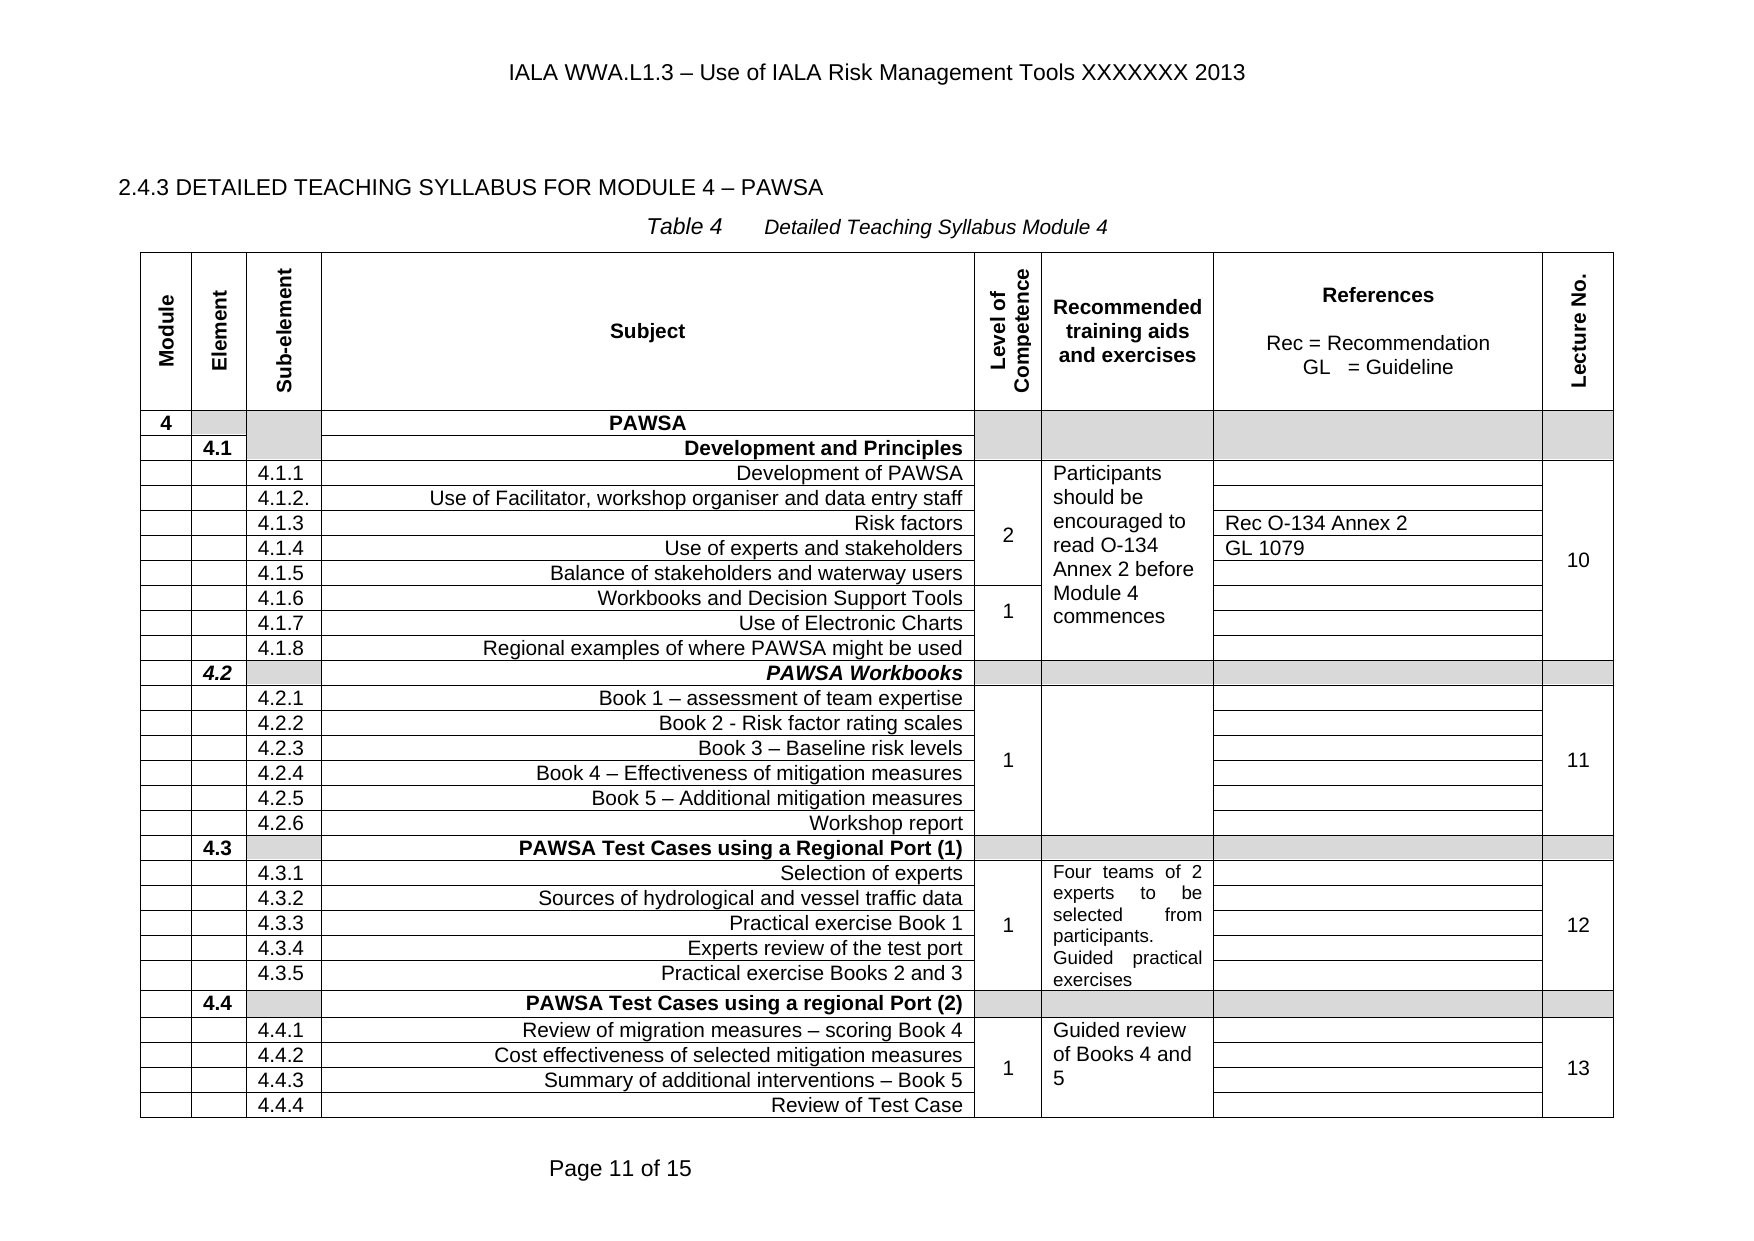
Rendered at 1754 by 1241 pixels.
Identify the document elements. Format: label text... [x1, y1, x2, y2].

table_cell 4.3 [192, 836, 246, 859]
table_cell [1214, 836, 1542, 859]
table_cell [192, 761, 246, 784]
table_cell [247, 836, 321, 859]
table_cell [192, 461, 246, 484]
table_cell [141, 1093, 191, 1117]
table_cell Summary of additional interventions – Book 5 [322, 1068, 974, 1092]
table_cell [192, 486, 246, 509]
table_cell [192, 611, 246, 634]
table_cell [1214, 991, 1542, 1017]
table_cell 4.3.1 [247, 861, 321, 884]
table_cell [1214, 486, 1542, 509]
table_cell 10 [1543, 461, 1613, 659]
table_cell Regional examples of where PAWSA might be used [322, 636, 974, 659]
table_cell [1214, 561, 1542, 584]
table_cell 4.4.1 [247, 1018, 321, 1042]
table_cell [141, 1068, 191, 1092]
table_cell [192, 411, 246, 434]
table_header Level of Competence [975, 253, 1041, 409]
table_cell [141, 1018, 191, 1042]
table_cell [192, 1018, 246, 1042]
table_cell Experts review of the test port [322, 936, 974, 959]
text 2.4.3 DETAILED TEACHING SYLLABUS FOR MODULE 4 – PAWSA [118, 174, 1636, 200]
table_cell [1042, 661, 1213, 684]
table_cell [192, 911, 246, 934]
table_cell Review of Test Case [322, 1093, 974, 1117]
table_cell [192, 886, 246, 909]
table_cell [141, 711, 191, 734]
table_cell PAWSA Workbooks [322, 661, 974, 684]
table_cell 11 [1543, 686, 1613, 834]
table_cell [141, 636, 191, 659]
table_cell Book 4 – Effectiveness of mitigation measures [322, 761, 974, 784]
table_cell [1214, 886, 1542, 909]
table_cell 4.1.6 [247, 586, 321, 609]
table_cell Workbooks and Decision Support Tools [322, 586, 974, 609]
table_header Subject [322, 253, 974, 409]
table_cell [975, 661, 1041, 684]
table_cell [247, 991, 321, 1017]
table_cell Development of PAWSA [322, 461, 974, 484]
table_cell [1214, 911, 1542, 934]
table_cell [141, 1043, 191, 1067]
table_cell 4.2.3 [247, 736, 321, 759]
text Detailed Teaching Syllabus Module 4 [118, 213, 1636, 239]
table_cell [141, 686, 191, 709]
table_cell PAWSA [322, 411, 974, 434]
table_cell [141, 561, 191, 584]
table_cell [192, 1093, 246, 1117]
table_cell [141, 611, 191, 634]
table_cell 4.3.4 [247, 936, 321, 959]
table_cell [141, 661, 191, 684]
table_cell 1 [975, 586, 1041, 659]
table_cell 4.1.2. [247, 486, 321, 509]
table_cell Book 5 – Additional mitigation measures [322, 786, 974, 809]
table_cell 4.2.6 [247, 811, 321, 834]
table_cell [1543, 836, 1613, 859]
table_cell [1214, 586, 1542, 609]
table_cell [1214, 711, 1542, 734]
table_cell [1214, 1018, 1542, 1042]
table_cell [141, 936, 191, 959]
table_cell 2 [975, 461, 1041, 584]
table_cell [1042, 991, 1213, 1017]
table_header Sub-element [247, 253, 321, 409]
table_cell 4.4.4 [247, 1093, 321, 1117]
table_cell [1543, 661, 1613, 684]
table_cell [141, 991, 191, 1017]
table_cell [141, 836, 191, 859]
table_cell Sources of hydrological and vessel traffic data [322, 886, 974, 909]
table_cell [1214, 461, 1542, 484]
table_cell 1 [975, 686, 1041, 834]
table_cell [192, 686, 246, 709]
table_cell [247, 411, 321, 459]
table_cell [1214, 936, 1542, 959]
table_cell Four teams of 2 experts to be selected from participants. Guided practical exercises [1042, 861, 1213, 990]
table_cell 4.1.7 [247, 611, 321, 634]
table_cell [141, 911, 191, 934]
table_cell 12 [1543, 861, 1613, 990]
table_cell 4.1.8 [247, 636, 321, 659]
table_cell 1 [975, 861, 1041, 990]
table_cell [1214, 961, 1542, 990]
table_cell 4.1.3 [247, 511, 321, 534]
table_cell Risk factors [322, 511, 974, 534]
table_cell Use of experts and stakeholders [322, 536, 974, 559]
table_cell [1214, 411, 1542, 459]
table_cell [975, 836, 1041, 859]
table_cell Use of Electronic Charts [322, 611, 974, 634]
table_cell [1214, 1068, 1542, 1092]
table_cell [141, 461, 191, 484]
table_cell [1543, 991, 1613, 1017]
table_cell 4.1 [192, 436, 246, 459]
table_cell Development and Principles [322, 436, 974, 459]
table_cell [247, 661, 321, 684]
table_cell [1214, 661, 1542, 684]
table_cell [1214, 1043, 1542, 1067]
table_cell 13 [1543, 1018, 1613, 1117]
table_cell [141, 511, 191, 534]
table_cell [975, 411, 1041, 459]
table_cell [141, 436, 191, 459]
table_cell 4.2.5 [247, 786, 321, 809]
table_cell [1214, 811, 1542, 834]
table_cell [1214, 861, 1542, 884]
table_cell Rec O-134 Annex 2 [1214, 511, 1542, 534]
table_cell [1214, 611, 1542, 634]
table_cell GL 1079 [1214, 536, 1542, 559]
table_cell 4.2 [192, 661, 246, 684]
table_cell [192, 786, 246, 809]
table_cell [141, 861, 191, 884]
table_cell [192, 1068, 246, 1092]
table_cell [1214, 761, 1542, 784]
table_cell [141, 886, 191, 909]
table_cell [192, 961, 246, 990]
table_cell Use of Facilitator, workshop organiser and data entry staff [322, 486, 974, 509]
table_cell 4.3.3 [247, 911, 321, 934]
table_cell [1042, 686, 1213, 834]
table_cell [192, 861, 246, 884]
table_cell [141, 586, 191, 609]
table_cell 4.1.4 [247, 536, 321, 559]
table_cell [192, 1043, 246, 1067]
table_cell 4.4 [192, 991, 246, 1017]
table_header Module [141, 253, 191, 409]
table_cell [141, 811, 191, 834]
table_cell [141, 761, 191, 784]
table_cell [192, 511, 246, 534]
table_cell [1214, 636, 1542, 659]
table_cell [141, 536, 191, 559]
table_cell [192, 536, 246, 559]
table_cell Book 1 – assessment of team expertise [322, 686, 974, 709]
table_cell 1 [975, 1018, 1041, 1117]
table_cell 4.2.1 [247, 686, 321, 709]
table_cell 4.2.4 [247, 761, 321, 784]
table_cell [192, 736, 246, 759]
table_cell Review of migration measures – scoring Book 4 [322, 1018, 974, 1042]
table_cell [192, 561, 246, 584]
table_cell 4.1.5 [247, 561, 321, 584]
table_cell 4.3.2 [247, 886, 321, 909]
table_cell [1214, 736, 1542, 759]
table_cell [192, 586, 246, 609]
table_cell Balance of stakeholders and waterway users [322, 561, 974, 584]
table_header Element [192, 253, 246, 409]
table_cell PAWSA Test Cases using a regional Port (2) [322, 991, 974, 1017]
table_header References Rec = Recommendation GL = Guideline [1214, 253, 1542, 409]
table_cell [141, 786, 191, 809]
table_cell [192, 711, 246, 734]
table_cell 4.4.2 [247, 1043, 321, 1067]
table_cell 4.3.5 [247, 961, 321, 990]
table_cell [141, 736, 191, 759]
table_header Recommended training aids and exercises [1042, 253, 1213, 409]
table_cell Selection of experts [322, 861, 974, 884]
table_cell [192, 936, 246, 959]
table_cell Participants should be encouraged to read O-134 Annex 2 before Module 4 commences [1042, 461, 1213, 659]
table_cell [141, 961, 191, 990]
table_cell Guided review of Books 4 and 5 [1042, 1018, 1213, 1117]
table_cell 4.1.1 [247, 461, 321, 484]
table_cell 4.2.2 [247, 711, 321, 734]
table_cell [1214, 686, 1542, 709]
table_cell [1042, 411, 1213, 459]
table_cell Practical exercise Book 1 [322, 911, 974, 934]
table_cell [192, 811, 246, 834]
table_cell Book 2 - Risk factor rating scales [322, 711, 974, 734]
table_cell [1042, 836, 1213, 859]
table_cell [975, 991, 1041, 1017]
table_cell [1543, 411, 1613, 459]
table_cell [192, 636, 246, 659]
table_cell Practical exercise Books 2 and 3 [322, 961, 974, 990]
table_cell Book 3 – Baseline risk levels [322, 736, 974, 759]
table_header Lecture No. [1543, 253, 1613, 409]
table_cell [141, 486, 191, 509]
table_cell Workshop report [322, 811, 974, 834]
table_cell Cost effectiveness of selected mitigation measures [322, 1043, 974, 1067]
table_cell [1214, 1093, 1542, 1117]
table_cell [1214, 786, 1542, 809]
table_cell 4.4.3 [247, 1068, 321, 1092]
table_cell PAWSA Test Cases using a Regional Port (1) [322, 836, 974, 859]
table_cell 4 [141, 411, 191, 434]
